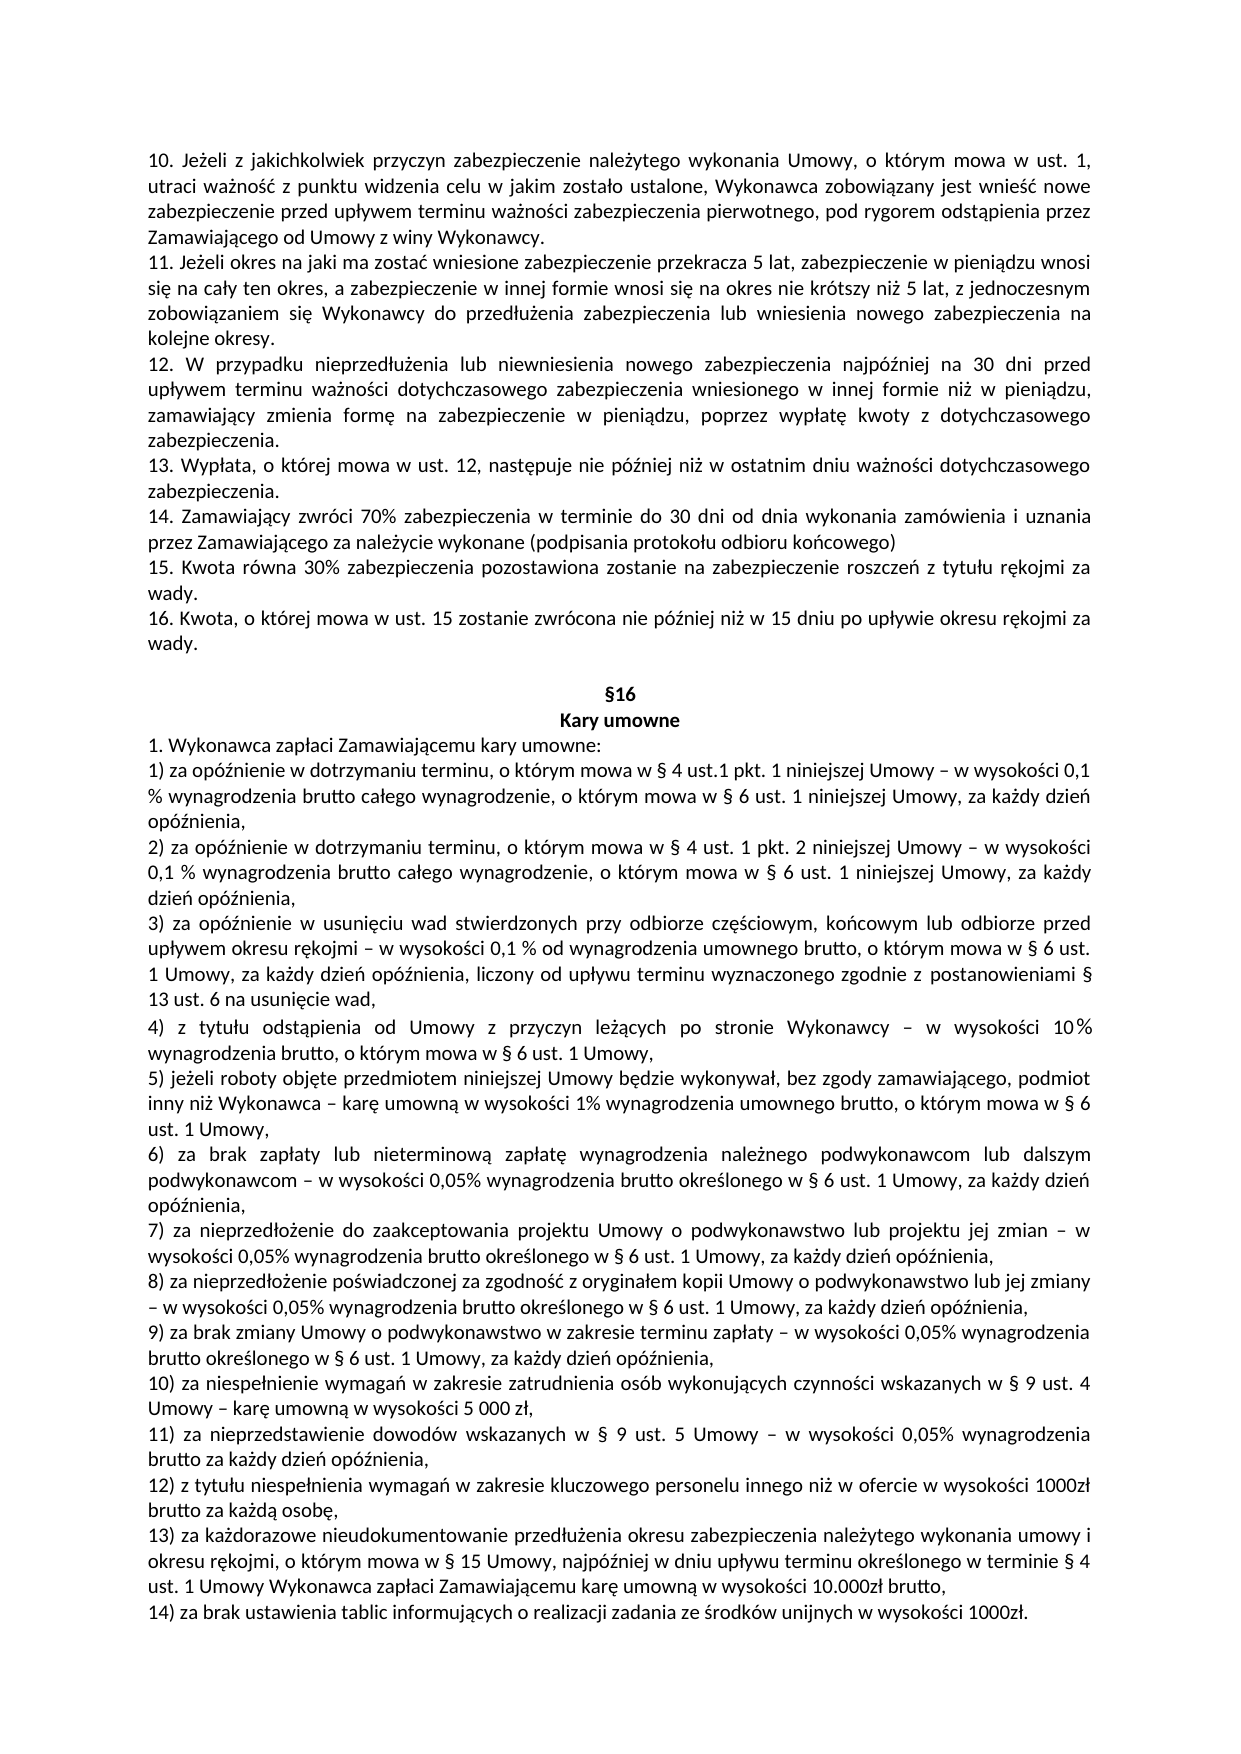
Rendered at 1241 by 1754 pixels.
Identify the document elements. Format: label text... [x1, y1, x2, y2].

text 9) za brak zmiany Umowy o podwykonawstwo w zakresie terminu zapłaty – w wysokości 0,05% wynagrodzenia brutto określonego w § 6 ust. 1 Umowy, za każdy dzień opóźnienia, [148, 1319, 1093, 1370]
text 12. W przypadku nieprzedłużenia lub niewniesienia nowego zabezpieczenia najpóźniej na 30 dni przed upływem terminu ważności dotychczasowego zabezpieczenia wniesionego w innej formie niż w pieniądzu, zamawiający zmienia formę na zabezpieczenie w pieniądzu, poprzez wypłatę kwoty z dotychczasowego zabezpieczenia. [148, 351, 1093, 453]
text 10) za niespełnienie wymagań w zakresie zatrudnienia osób wykonujących czynności wskazanych w § 9 ust. 4 Umowy – karę umowną w wysokości 5 000 zł, [148, 1370, 1093, 1421]
text 12) z tytułu niespełnienia wymagań w zakresie kluczowego personelu innego niż w ofercie w wysokości 1000zł brutto za każdą osobę, [148, 1472, 1093, 1523]
text 15. Kwota równa 30% zabezpieczenia pozostawiona zostanie na zabezpieczenie roszczeń z tytułu rękojmi za wady. [148, 554, 1093, 605]
text Kary umowne [148, 707, 1093, 732]
text 2) za opóźnienie w dotrzymaniu terminu, o którym mowa w § 4 ust. 1 pkt. 2 niniejszej Umowy – w wysokości 0,1 % wynagrodzenia brutto całego wynagrodzenie, o którym mowa w § 6 ust. 1 niniejszej Umowy, za każdy dzień opóźnienia, [148, 834, 1093, 910]
text 11) za nieprzedstawienie dowodów wskazanych w § 9 ust. 5 Umowy – w wysokości 0,05% wynagrodzenia brutto za każdy dzień opóźnienia, [148, 1421, 1093, 1472]
text 10. Jeżeli z jakichkolwiek przyczyn zabezpieczenie należytego wykonania Umowy, o którym mowa w ust. 1, utraci ważność z punktu widzenia celu w jakim zostało ustalone, Wykonawca zobowiązany jest wnieść nowe zabezpieczenie przed upływem terminu ważności zabezpieczenia pierwotnego, pod rygorem odstąpienia przez Zamawiającego od Umowy z winy Wykonawcy. [148, 148, 1093, 249]
text 14. Zamawiający zwróci 70% zabezpieczenia w terminie do 30 dni od dnia wykonania zamówienia i uznania przez Zamawiającego za należycie wykonane (podpisania protokołu odbioru końcowego) [148, 503, 1093, 554]
text 13) za każdorazowe nieudokumentowanie przedłużenia okresu zabezpieczenia należytego wykonania umowy i okresu rękojmi, o którym mowa w § 15 Umowy, najpóźniej w dniu upływu terminu określonego w terminie § 4 ust. 1 Umowy Wykonawca zapłaci Zamawiającemu karę umowną w wysokości 10.000zł brutto, [148, 1523, 1093, 1599]
text 8) za nieprzedłożenie poświadczonej za zgodność z oryginałem kopii Umowy o podwykonawstwo lub jej zmiany – w wysokości 0,05% wynagrodzenia brutto określonego w § 6 ust. 1 Umowy, za każdy dzień opóźnienia, [148, 1268, 1093, 1319]
text 7) za nieprzedłożenie do zaakceptowania projektu Umowy o podwykonawstwo lub projektu jej zmian – w wysokości 0,05% wynagrodzenia brutto określonego w § 6 ust. 1 Umowy, za każdy dzień opóźnienia, [148, 1218, 1093, 1268]
text 11. Jeżeli okres na jaki ma zostać wniesione zabezpieczenie przekracza 5 lat, zabezpieczenie w pieniądzu wnosi się na cały ten okres, a zabezpieczenie w innej formie wnosi się na okres nie krótszy niż 5 lat, z jednoczesnym zobowiązaniem się Wykonawcy do przedłużenia zabezpieczenia lub wniesienia nowego zabezpieczenia na kolejne okresy. [148, 249, 1093, 351]
text 6) za brak zapłaty lub nieterminową zapłatę wynagrodzenia należnego podwykonawcom lub dalszym podwykonawcom – w wysokości 0,05% wynagrodzenia brutto określonego w § 6 ust. 1 Umowy, za każdy dzień opóźnienia, [148, 1141, 1093, 1218]
text 13. Wypłata, o której mowa w ust. 12, następuje nie później niż w ostatnim dniu ważności dotychczasowego zabezpieczenia. [148, 453, 1093, 503]
text 14) za brak ustawienia tablic informujących o realizacji zadania ze środków unijnych w wysokości 1000zł. [148, 1599, 1093, 1624]
text 16. Kwota, o której mowa w ust. 15 zostanie zwrócona nie później niż w 15 dniu po upływie okresu rękojmi za wady. [148, 605, 1093, 656]
text 1) za opóźnienie w dotrzymaniu terminu, o którym mowa w § 4 ust.1 pkt. 1 niniejszej Umowy – w wysokości 0,1 % wynagrodzenia brutto całego wynagrodzenie, o którym mowa w § 6 ust. 1 niniejszej Umowy, za każdy dzień opóźnienia, [148, 758, 1093, 834]
text §16 [148, 681, 1093, 707]
text 3) za opóźnienie w usunięciu wad stwierdzonych przy odbiorze częściowym, końcowym lub odbiorze przed upływem okresu rękojmi – w wysokości 0,1 % od wynagrodzenia umownego brutto, o którym mowa w § 6 ust. 1 Umowy, za każdy dzień opóźnienia, liczony od upływu terminu wyznaczonego zgodnie z postanowieniami § 13 ust. 6 na usunięcie wad, [148, 910, 1093, 1012]
text 5) jeżeli roboty objęte przedmiotem niniejszej Umowy będzie wykonywał, bez zgody zamawiającego, podmiot inny niż Wykonawca – karę umowną w wysokości 1% wynagrodzenia umownego brutto, o którym mowa w § 6 ust. 1 Umowy, [148, 1065, 1093, 1141]
text 1. Wykonawca zapłaci Zamawiającemu kary umowne: [148, 732, 1093, 758]
text 4) z tytułu odstąpienia od Umowy z przyczyn leżących po stronie Wykonawcy – w wysokości 10% wynagrodzenia brutto, o którym mowa w § 6 ust. 1 Umowy, [148, 1012, 1093, 1065]
